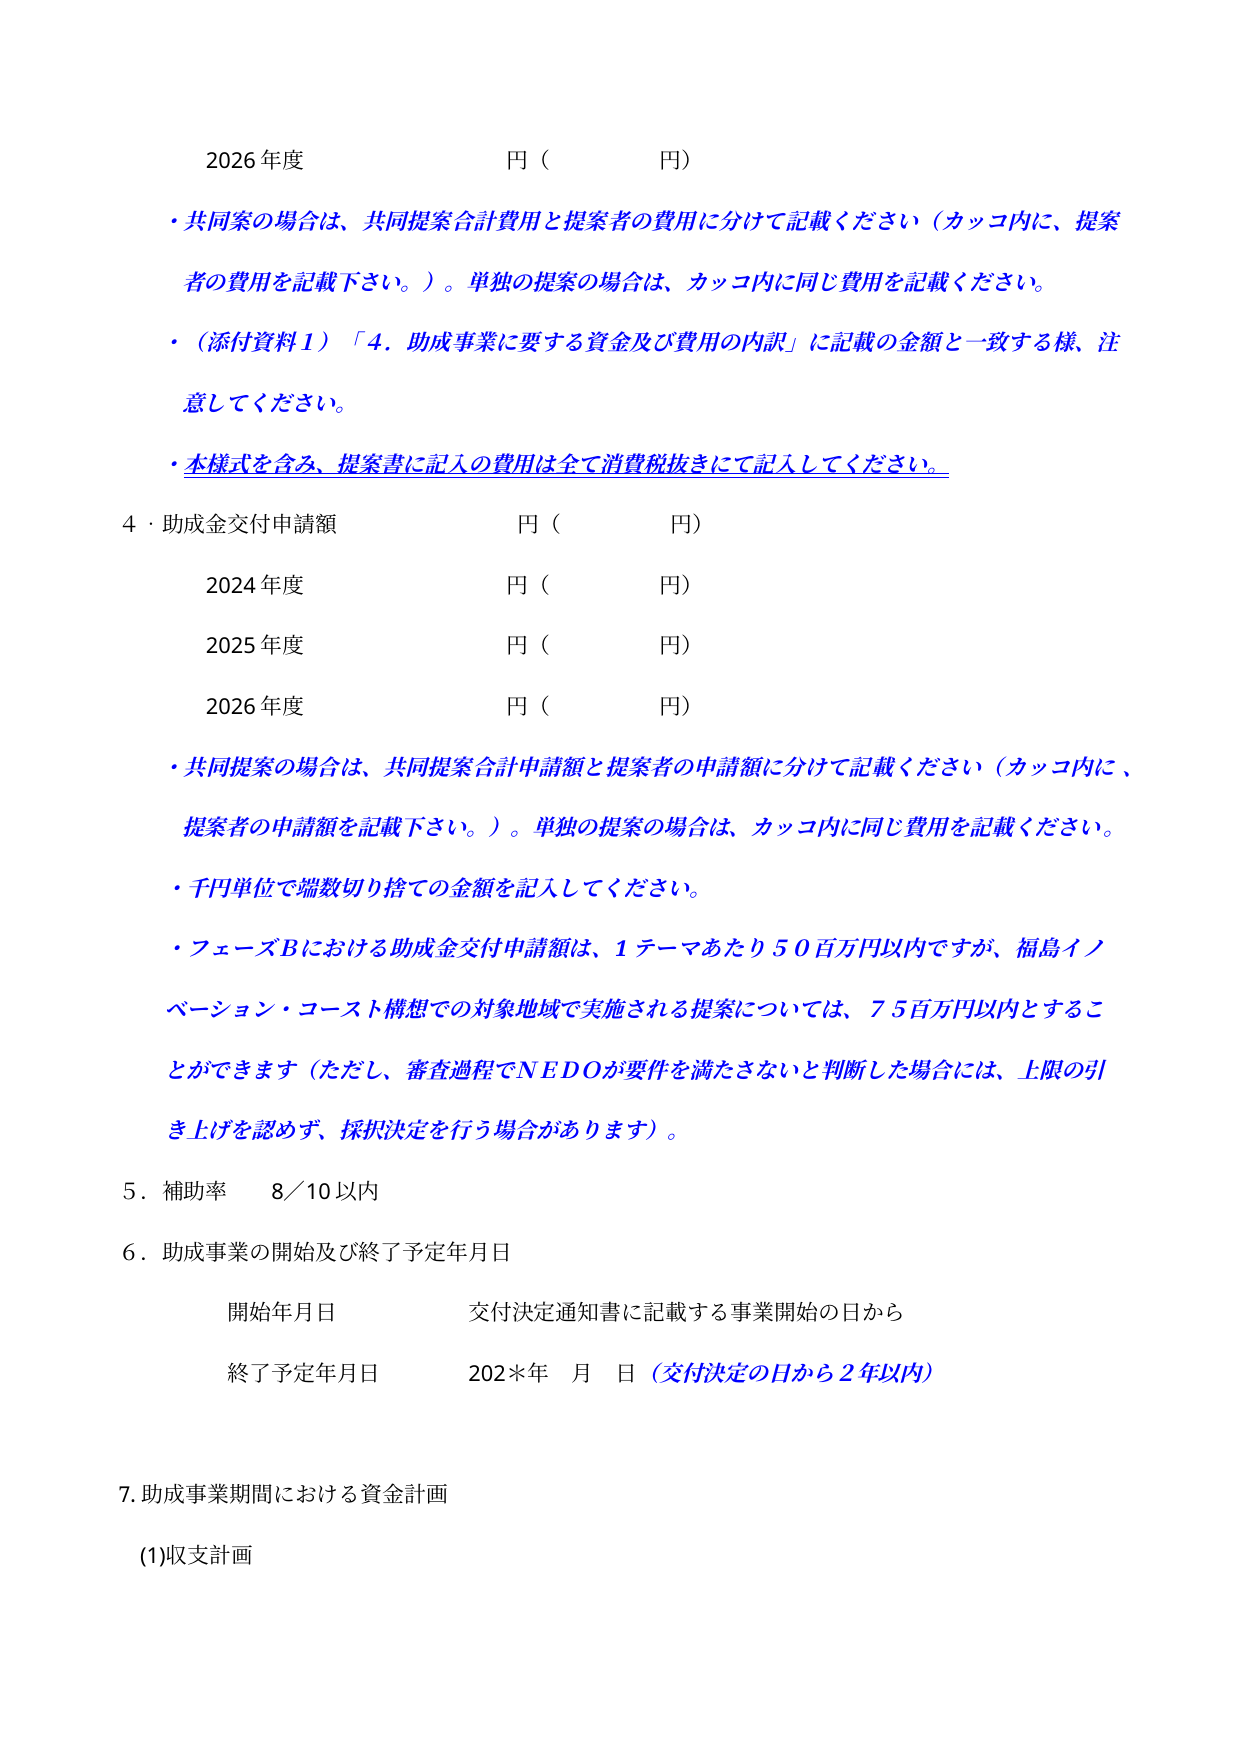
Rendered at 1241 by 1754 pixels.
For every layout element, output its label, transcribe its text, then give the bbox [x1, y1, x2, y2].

text ・共同案の場合は、共同提案合計費用と提案者の費用に分けて記載ください（カッコ内に、提案者の費用を記載下さい。）。単独の提案の場合は、カッコ内に同じ費用を記載ください。 [161, 190, 1122, 311]
text 2026年度 円（ 円） [118, 129, 1122, 190]
text ・フェーズＢにおける助成金交付申請額は、1テーマあたり５０百万円以内ですが、福島イノベーション・コースト構想での対象地域で実施される提案については、７５百万円以内とすることができます（ただし、審査過程でＮＥＤＯが要件を満たさないと判断した場合には、上限の引き上げを認めず、採択決定を行う場合があります）。 [164, 917, 1107, 1160]
text (1)収支計画 [118, 1523, 1122, 1584]
text ４．助成金交付申請額 円（ 円） [118, 493, 1122, 553]
text 開始年月日 交付決定通知書に記載する事業開始の日から [118, 1281, 1122, 1342]
text ・千円単位で端数切り捨ての金額を記入してください。 [164, 857, 1107, 917]
text ・（添付資料１）「４．助成事業に要する資金及び費用の内訳」に記載の金額と一致する様、注意してください。 [161, 311, 1122, 432]
text ・本様式を含み、提案書に記入の費用は全て消費税抜きにて記入してください。 [162, 432, 1107, 493]
text ・共同提案の場合は、共同提案合計申請額と提案者の申請額に分けて記載ください（カッコ内に、提案者の申請額を記載下さい。）。単独の提案の場合は、カッコ内に同じ費用を記載ください。 [161, 735, 1122, 857]
text ６．助成事業の開始及び終了予定年月日 [118, 1220, 1122, 1281]
text 7. 助成事業期間における資金計画 [118, 1463, 1122, 1523]
text 2026年度 円（ 円） [118, 675, 1122, 735]
text ５．補助率 8／10以内 [118, 1160, 1122, 1220]
text 終了予定年月日 202＊年 月 日（交付決定の日から２年以内） [118, 1342, 1122, 1402]
text 2024年度 円（ 円） [118, 553, 1122, 614]
text 2025年度 円（ 円） [118, 614, 1122, 675]
